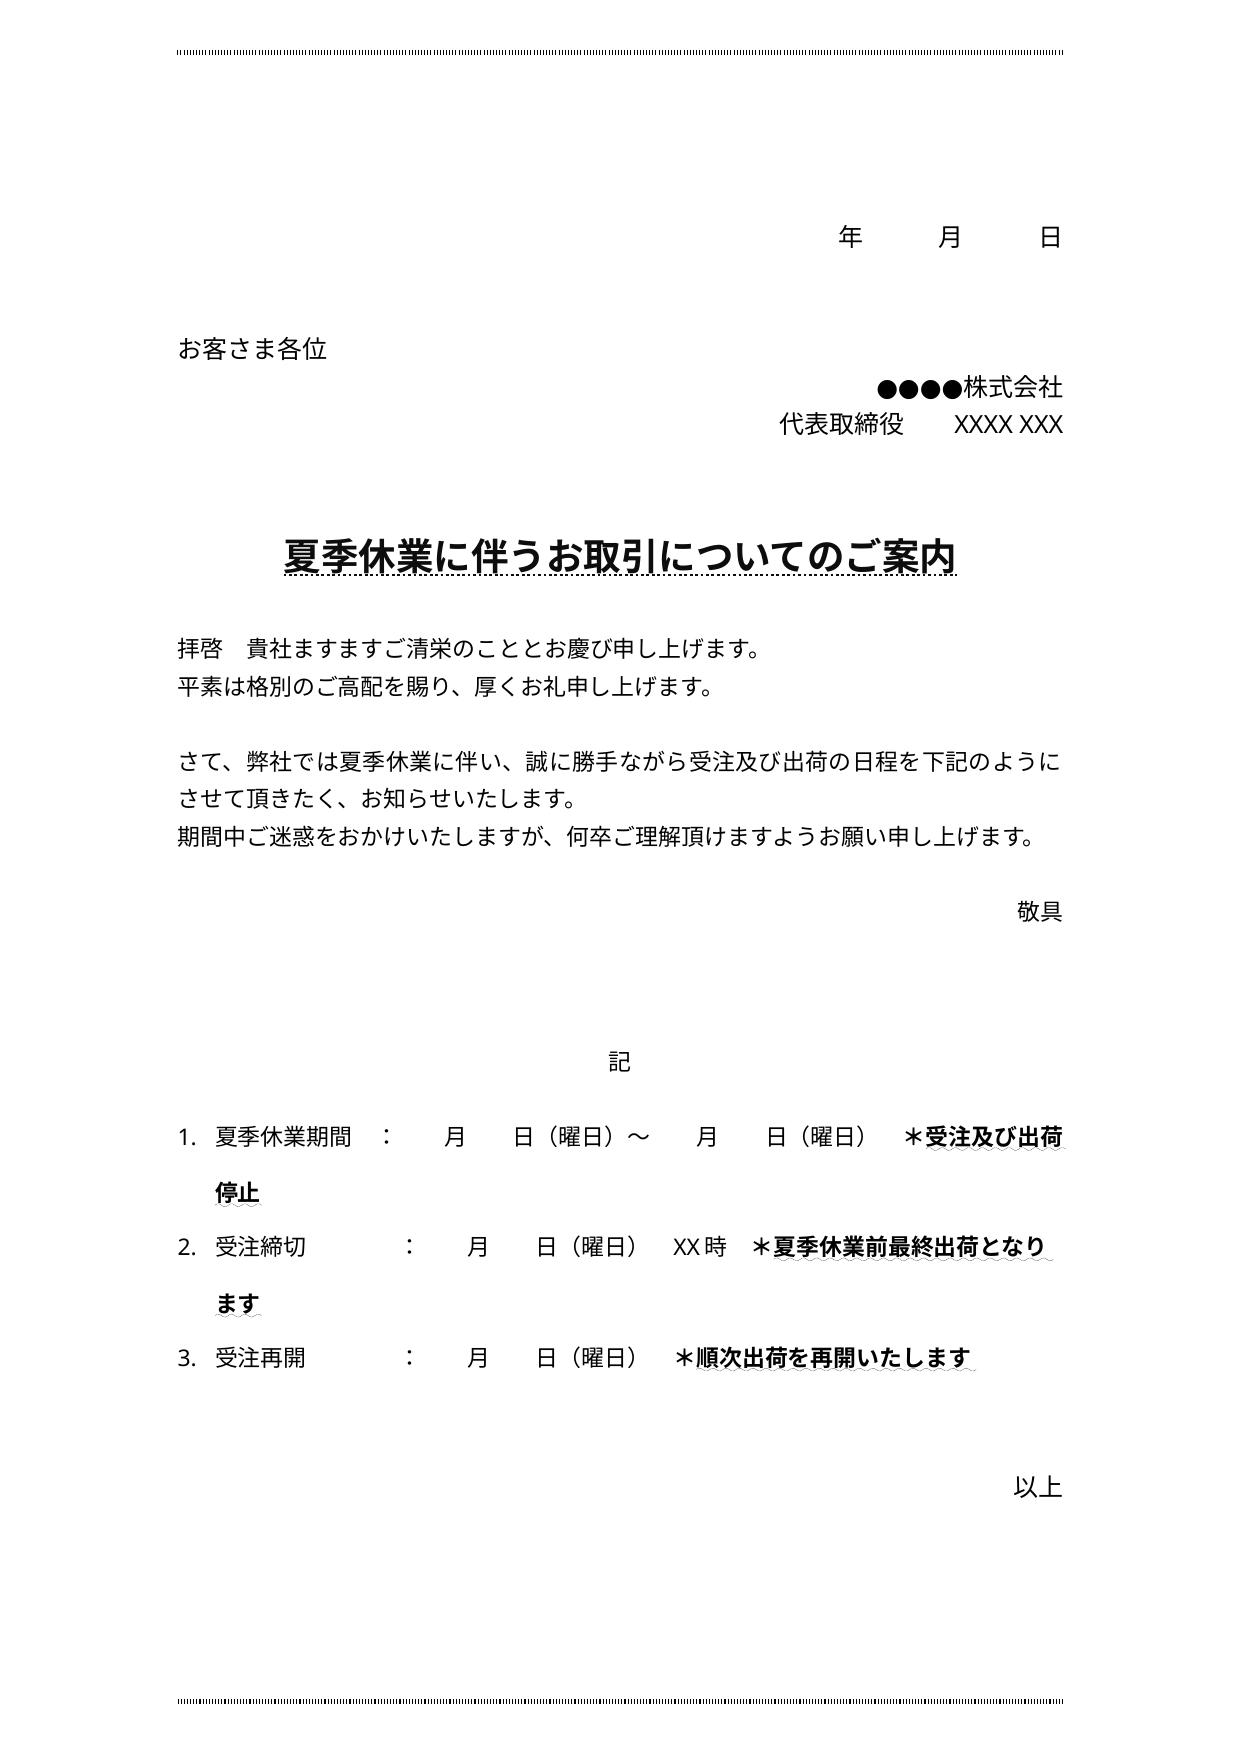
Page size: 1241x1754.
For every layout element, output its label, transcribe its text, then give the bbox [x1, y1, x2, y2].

text さて、弊社では夏季休業に伴い、誠に勝手ながら受注及び出荷の日程を下記のようにさせて頂きたく、お知らせいたします。 [177, 742, 1063, 817]
text お客さま各位 [177, 329, 1063, 367]
text 代表取締役 XXXX XXX [177, 404, 1063, 442]
list 夏季休業期間 ： 月 日（曜日）～ 月 日（曜日） ＊受注及び出荷停止 [177, 1117, 1063, 1211]
text ●●●●株式会社 [177, 367, 1063, 404]
list 受注締切 ： 月 日（曜日） XX時 ＊夏季休業前最終出荷となります [177, 1227, 1063, 1321]
text 拝啓 貴社ますますご清栄のこととお慶び申し上げます。 [177, 629, 1063, 667]
text 期間中ご迷惑をおかけいたしますが、何卒ご理解頂けますようお願い申し上げます。 [177, 817, 1063, 854]
text 記 [177, 1042, 1063, 1079]
text 以上 [177, 1467, 1063, 1504]
text 敬具 [177, 892, 1063, 929]
list 受注再開 ： 月 日（曜日） ＊順次出荷を再開いたします [177, 1337, 1063, 1375]
text 年 月 日 [177, 217, 1063, 254]
text 夏季休業に伴うお取引についてのご案内 [177, 517, 1063, 592]
text 平素は格別のご高配を賜り、厚くお礼申し上げます。 [177, 667, 1063, 704]
